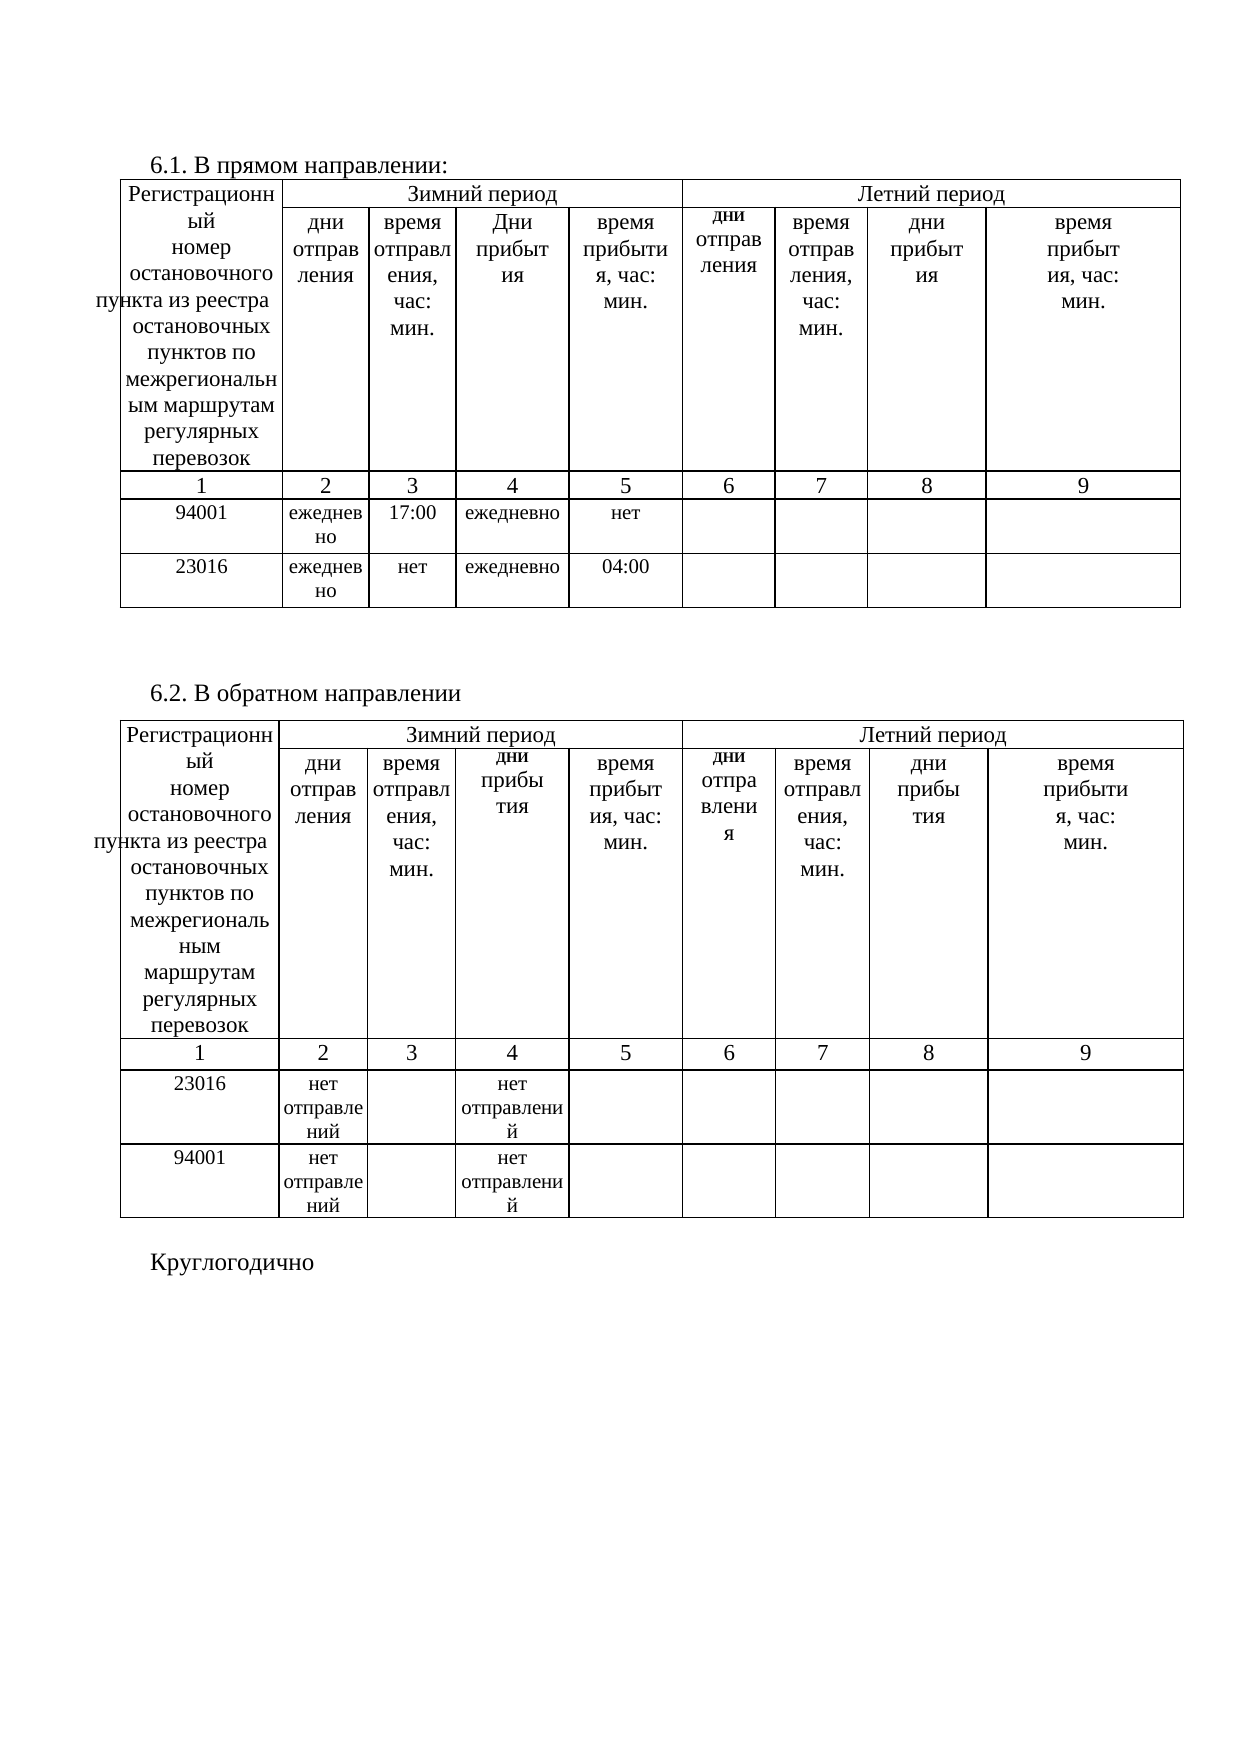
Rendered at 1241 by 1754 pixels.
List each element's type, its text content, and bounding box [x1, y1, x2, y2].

table_cell нет отправлений [456, 1071, 568, 1143]
table_cell нет [570, 500, 682, 552]
table_cell 8 [868, 472, 985, 498]
table_cell 3 [368, 1039, 455, 1069]
table_cell [368, 1071, 455, 1143]
table_cell 94001 [121, 1145, 278, 1217]
table_cell ежедневно [457, 554, 568, 607]
table_cell [368, 1145, 455, 1217]
table_cell [683, 500, 774, 552]
table_cell 6 [683, 472, 774, 498]
table_cell [870, 1145, 987, 1217]
table_cell ДНИ прибы тия [456, 749, 568, 1037]
table_cell ежедневно [457, 500, 568, 552]
table_cell время отправл ения, час: мин. [776, 749, 869, 1037]
table_cell 2 [280, 1039, 367, 1069]
table_cell 04:00 [570, 554, 682, 607]
table_cell время отправ ления, час: мин. [776, 208, 867, 470]
table_header Регистрационный номер остановочного пункта из реестра остановочных пунктов по межрегиональным маршрутам регулярных перевозок [121, 721, 278, 1037]
table_cell [776, 1145, 869, 1217]
table_cell 17:00 [370, 500, 455, 552]
table_cell [570, 1071, 682, 1143]
table_cell ДНИ отпра влени я [683, 749, 775, 1037]
table_cell [683, 1145, 775, 1217]
table_cell время прибыт ия, час: мин. [570, 749, 682, 1037]
table_cell 6 [683, 1039, 775, 1069]
table_cell Дни прибыт ия [457, 208, 568, 470]
table_cell 2 [283, 472, 368, 498]
table_cell [870, 1071, 987, 1143]
table_cell [776, 500, 867, 552]
table_cell 9 [989, 1039, 1183, 1069]
table_cell 7 [776, 1039, 869, 1069]
table_cell 5 [570, 1039, 682, 1069]
table_header Летний период [683, 180, 1180, 207]
table_cell [868, 554, 985, 607]
table_cell 8 [870, 1039, 987, 1069]
table_cell [683, 1071, 775, 1143]
table_cell 4 [456, 1039, 568, 1069]
table_cell нет отправлений [280, 1071, 367, 1143]
table_cell 1 [121, 472, 282, 498]
table_cell [989, 1071, 1183, 1143]
table_cell время отправл ения, час: мин. [368, 749, 455, 1037]
table_cell [868, 500, 985, 552]
table_cell ежедневно [283, 554, 368, 607]
text 6.1. В прямом направлении: [150, 150, 1090, 179]
table_cell 4 [457, 472, 568, 498]
table_cell нет отправлений [456, 1145, 568, 1217]
table_cell нет [370, 554, 455, 607]
table_cell нет отправлений [280, 1145, 367, 1217]
table_cell 7 [776, 472, 867, 498]
table_cell [987, 500, 1180, 552]
table_header Летний период [683, 721, 1183, 748]
table_cell [987, 554, 1180, 607]
table_cell 23016 [121, 1071, 278, 1143]
text 6.2. В обратном направлении [150, 678, 1090, 707]
table_cell дни отправ ления [283, 208, 368, 470]
table_cell [776, 554, 867, 607]
table_cell [989, 1145, 1183, 1217]
table_header Регистрационный номер остановочного пункта из реестра остановочных пунктов по межрегиональным маршрутам регулярных перевозок [121, 180, 282, 470]
table_cell дни отправ ления [280, 749, 367, 1037]
table_cell 94001 [121, 500, 282, 552]
table_cell дни прибы тия [870, 749, 987, 1037]
table_cell [570, 1145, 682, 1217]
table_cell ДНИ отправ ления [683, 208, 774, 470]
table_cell 23016 [121, 554, 282, 607]
table_cell [683, 554, 774, 607]
table_cell время отправл ения, час: мин. [370, 208, 455, 470]
table_header Зимний период [280, 721, 682, 748]
table_cell 5 [570, 472, 682, 498]
table_cell время прибыти я, час: мин. [570, 208, 682, 470]
table_cell время прибыт ия, час: мин. [987, 208, 1180, 470]
text Круглогодично [150, 1247, 1090, 1276]
table_header Зимний период [283, 180, 682, 207]
table_cell 1 [121, 1039, 278, 1069]
table_cell дни прибыт ия [868, 208, 985, 470]
table_cell [776, 1071, 869, 1143]
table_cell время прибыти я, час: мин. [989, 749, 1183, 1037]
table_cell ежедневно [283, 500, 368, 552]
table_cell 3 [370, 472, 455, 498]
table_cell 9 [987, 472, 1180, 498]
